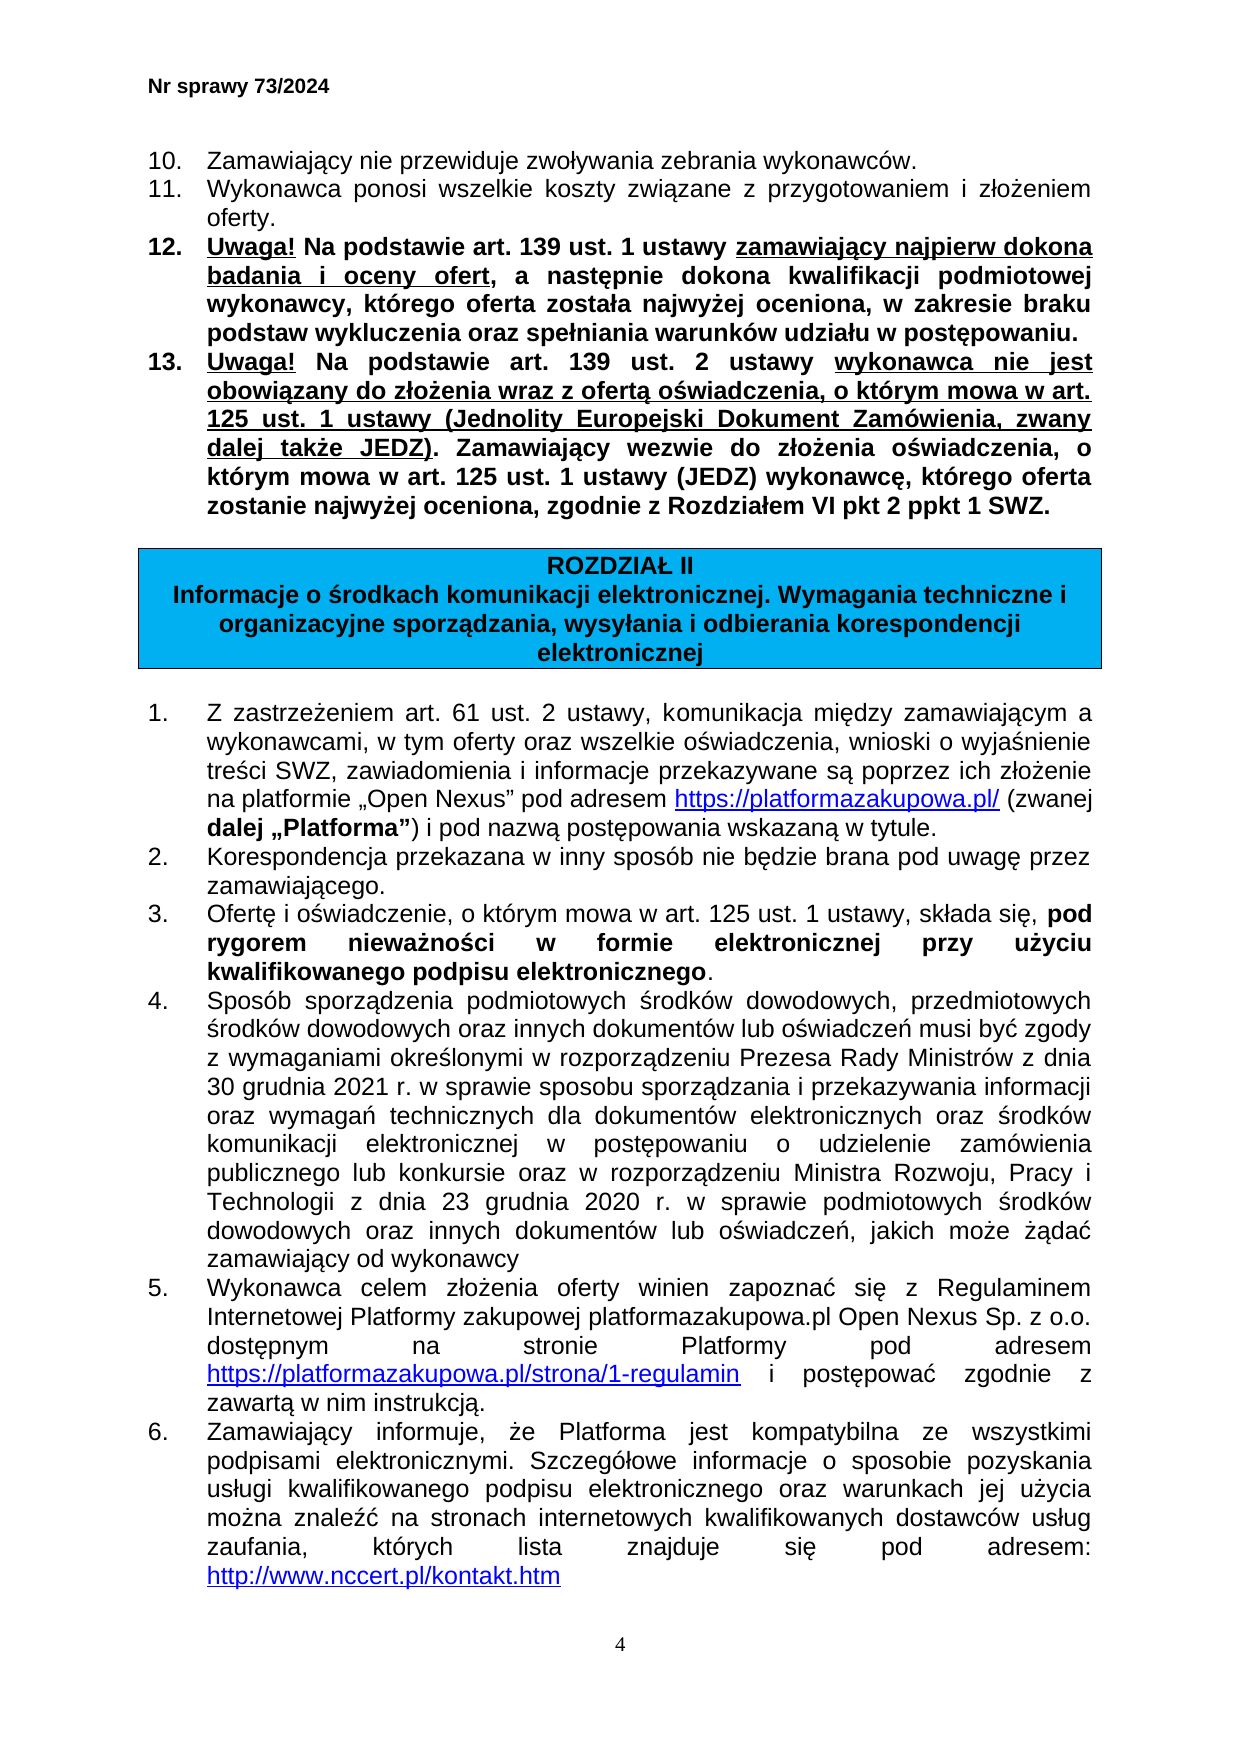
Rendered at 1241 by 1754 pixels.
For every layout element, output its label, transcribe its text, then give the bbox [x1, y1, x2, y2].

list Ofertę i oświadczenie, o którym mowa w art. 125 ust. 1 ustawy, składa się, pod rygorem nieważności w formie elektronicznej przy użyciu kwalifikowanego podpisu elektronicznego. [148, 899, 1093, 986]
list Korespondencja przekazana w inny sposób nie będzie brana pod uwagę przez zamawiającego. [148, 842, 1093, 899]
list Z zastrzeżeniem art. 61 ust. 2 ustawy, komunikacja między zamawiającym a wykonawcami, w tym oferty oraz wszelkie oświadczenia, wnioski o wyjaśnienie treści SWZ, zawiadomienia i informacje przekazywane są poprzez ich złożenie na platformie „Open Nexus” pod adresem https://platformazakupowa.pl/ (zwanej dalej „Platforma”) i pod nazwą postępowania wskazaną w tytule. [148, 698, 1093, 842]
list Sposób sporządzenia podmiotowych środków dowodowych, przedmiotowych środków dowodowych oraz innych dokumentów lub oświadczeń musi być zgody z wymaganiami określonymi w rozporządzeniu Prezesa Rady Ministrów z dnia 30 grudnia 2021 r. w sprawie sposobu sporządzania i przekazywania informacji oraz wymagań technicznych dla dokumentów elektronicznych oraz środków komunikacji elektronicznej w postępowaniu o udzielenie zamówienia publicznego lub konkursie oraz w rozporządzeniu Ministra Rozwoju, Pracy i Technologii z dnia 23 grudnia 2020 r. w sprawie podmiotowych środków dowodowych oraz innych dokumentów lub oświadczeń, jakich może żądać zamawiający od wykonawcy [148, 986, 1093, 1273]
list Uwaga! Na podstawie art. 139 ust. 2 ustawy wykonawca nie jest obowiązany do złożenia wraz z ofertą oświadczenia, o którym mowa w art. 125 ust. 1 ustawy (Jednolity Europejski Dokument Zamówienia, zwany dalej także JEDZ). Zamawiający wezwie do złożenia oświadczenia, o którym mowa w art. 125 ust. 1 ustawy (JEDZ) wykonawcę, którego oferta zostanie najwyżej oceniona, zgodnie z Rozdziałem VI pkt 2 ppkt 1 SWZ. [148, 347, 1093, 519]
list Zamawiający informuje, że Platforma jest kompatybilna ze wszystkimi podpisami elektronicznymi. Szczegółowe informacje o sposobie pozyskania usługi kwalifikowanego podpisu elektronicznego oraz warunkach jej użycia można znaleźć na stronach internetowych kwalifikowanych dostawców usług zaufania, których lista znajduje się pod adresem: http://www.nccert.pl/kontakt.htm [148, 1417, 1093, 1589]
list Uwaga! Na podstawie art. 139 ust. 1 ustawy zamawiający najpierw dokona badania i oceny ofert, a następnie dokona kwalifikacji podmiotowej wykonawcy, którego oferta została najwyżej oceniona, w zakresie braku podstaw wykluczenia oraz spełniania warunków udziału w postępowaniu. [148, 232, 1093, 347]
list Wykonawca celem złożenia oferty winien zapoznać się z Regulaminem Internetowej Platformy zakupowej platformazakupowa.pl Open Nexus Sp. z o.o. dostępnym na stronie Platformy pod adresem https://platformazakupowa.pl/strona/1-regulamin i postępować zgodnie z zawartą w nim instrukcją. [148, 1273, 1093, 1417]
subtitle Informacje o środkach komunikacji elektronicznej. Wymagania techniczne i organizacyjne sporządzania, wysyłania i odbierania korespondencji elektronicznej [139, 577, 1101, 668]
list Zamawiający nie przewiduje zwoływania zebrania wykonawców. [148, 146, 1093, 174]
subtitle ROZDZIAŁ II [139, 549, 1101, 577]
list Wykonawca ponosi wszelkie koszty związane z przygotowaniem i złożeniem oferty. [148, 174, 1093, 232]
